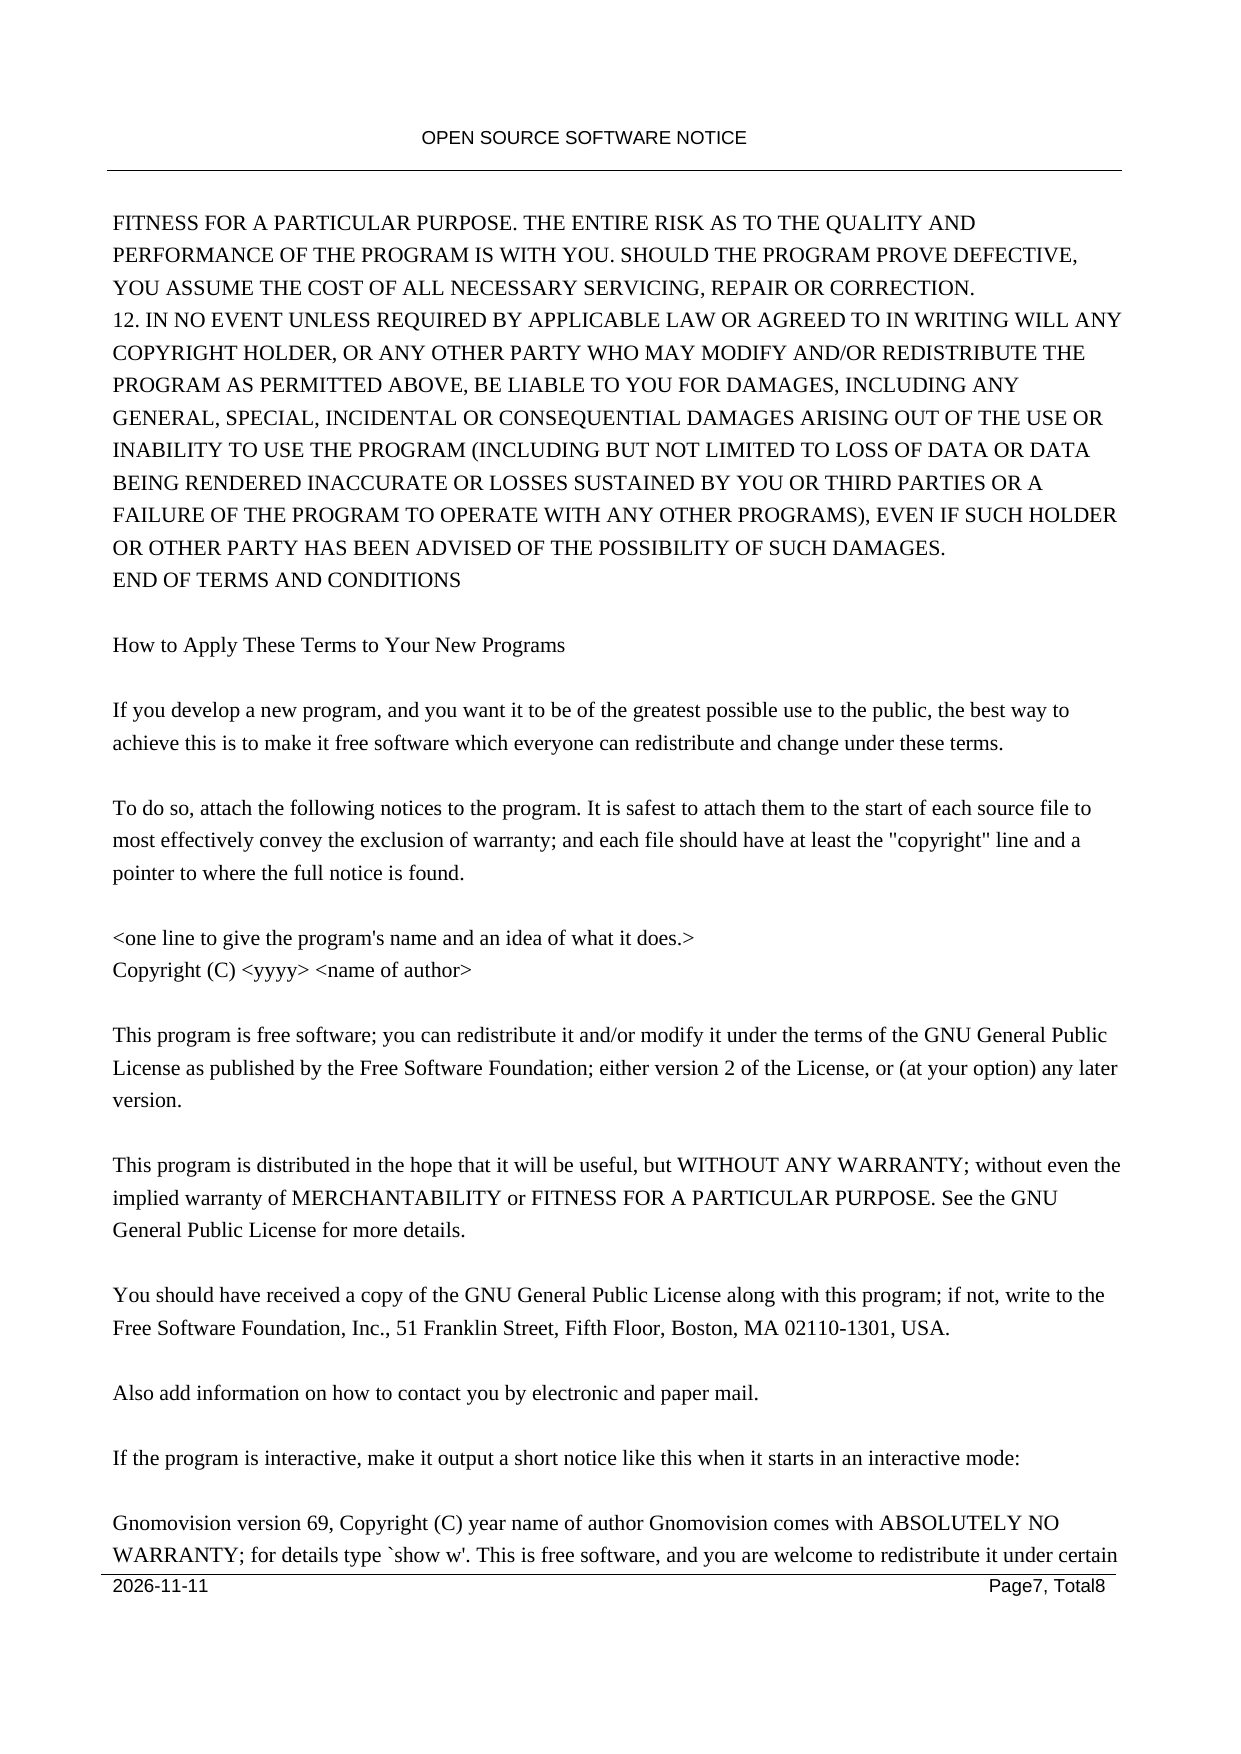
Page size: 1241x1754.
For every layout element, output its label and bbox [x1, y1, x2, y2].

text [112, 206, 1128, 1571]
